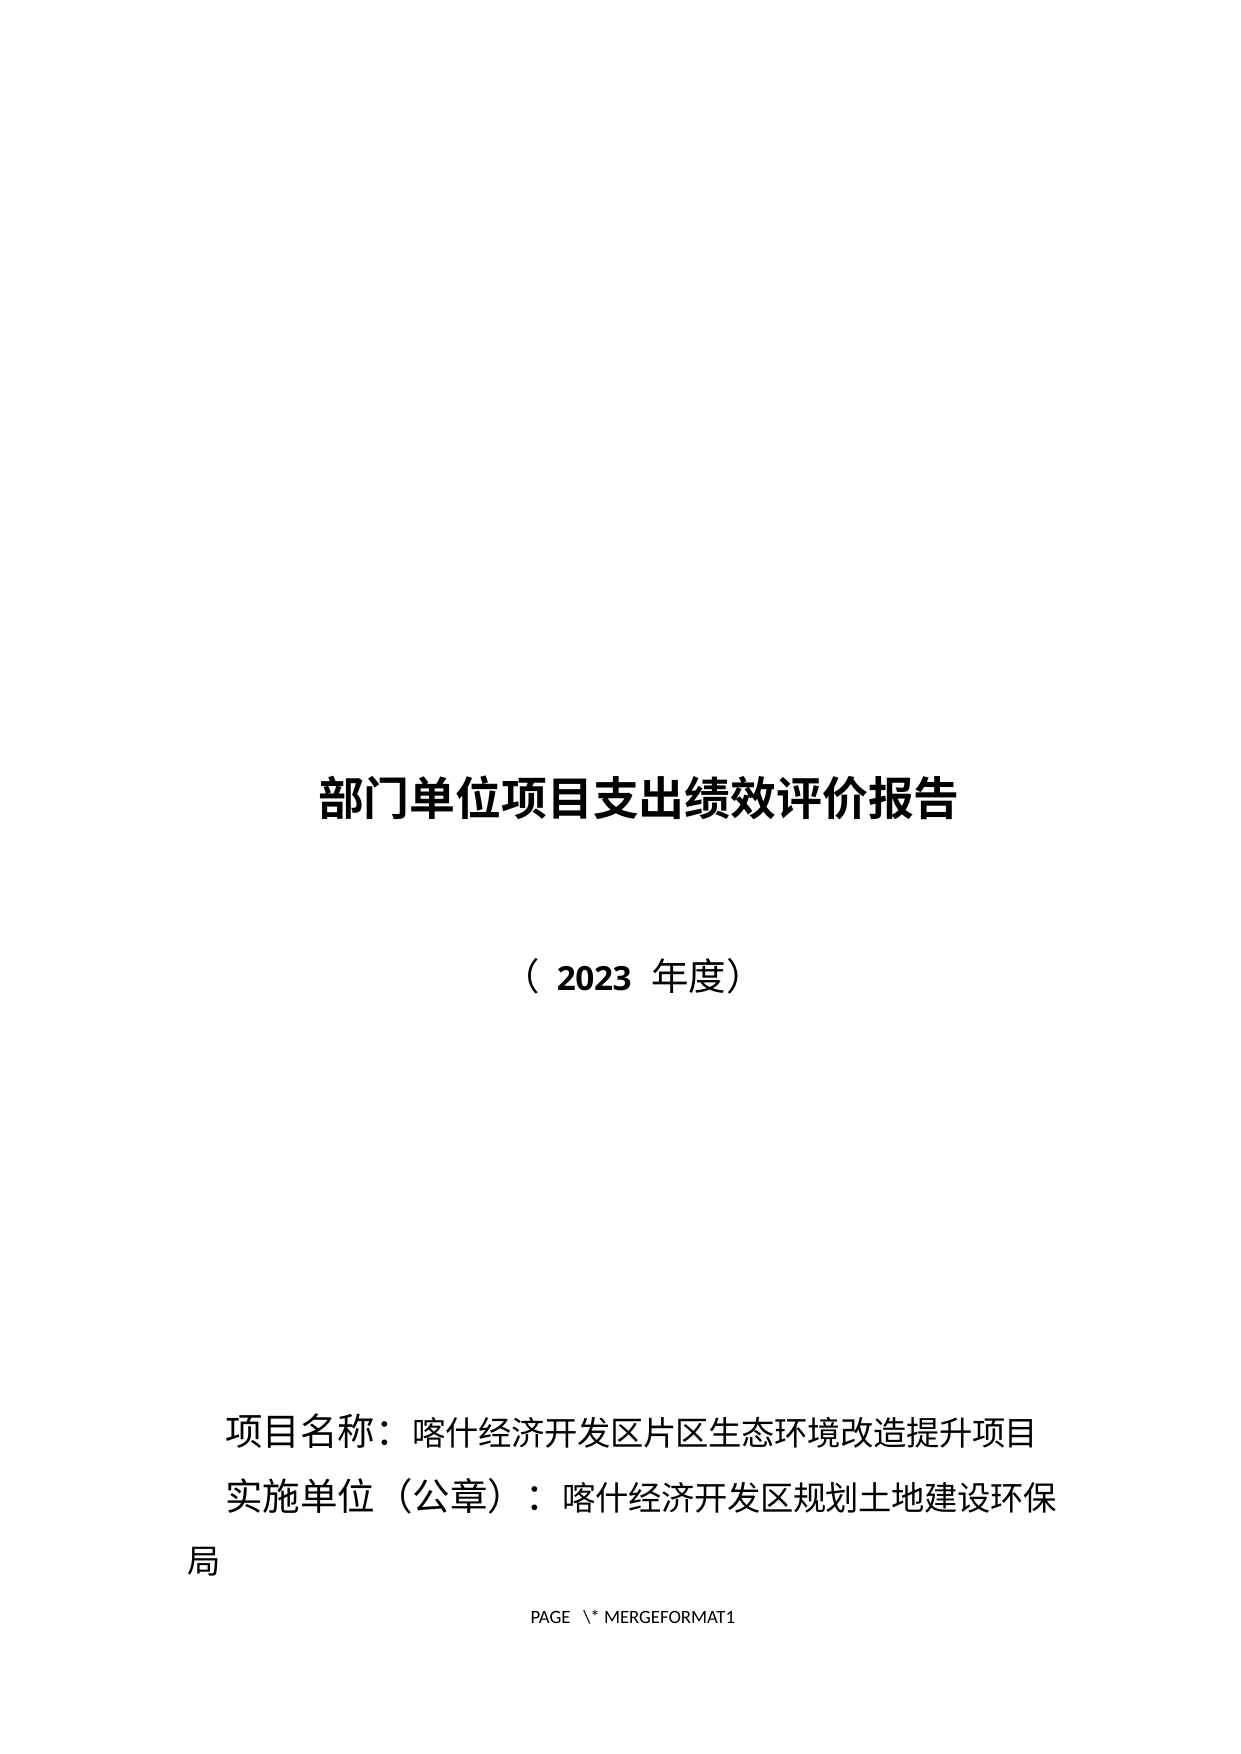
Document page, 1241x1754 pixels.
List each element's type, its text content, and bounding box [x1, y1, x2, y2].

text 部门单位项目支出绩效评价报告 [187, 747, 1078, 844]
text 项目名称：喀什经济开发区片区生态环境改造提升项目 [187, 1397, 1078, 1462]
text （ 2023 年度） [187, 942, 1078, 1007]
text 实施单位（公章）：喀什经济开发区规划土地建设环保局 [187, 1462, 1078, 1592]
